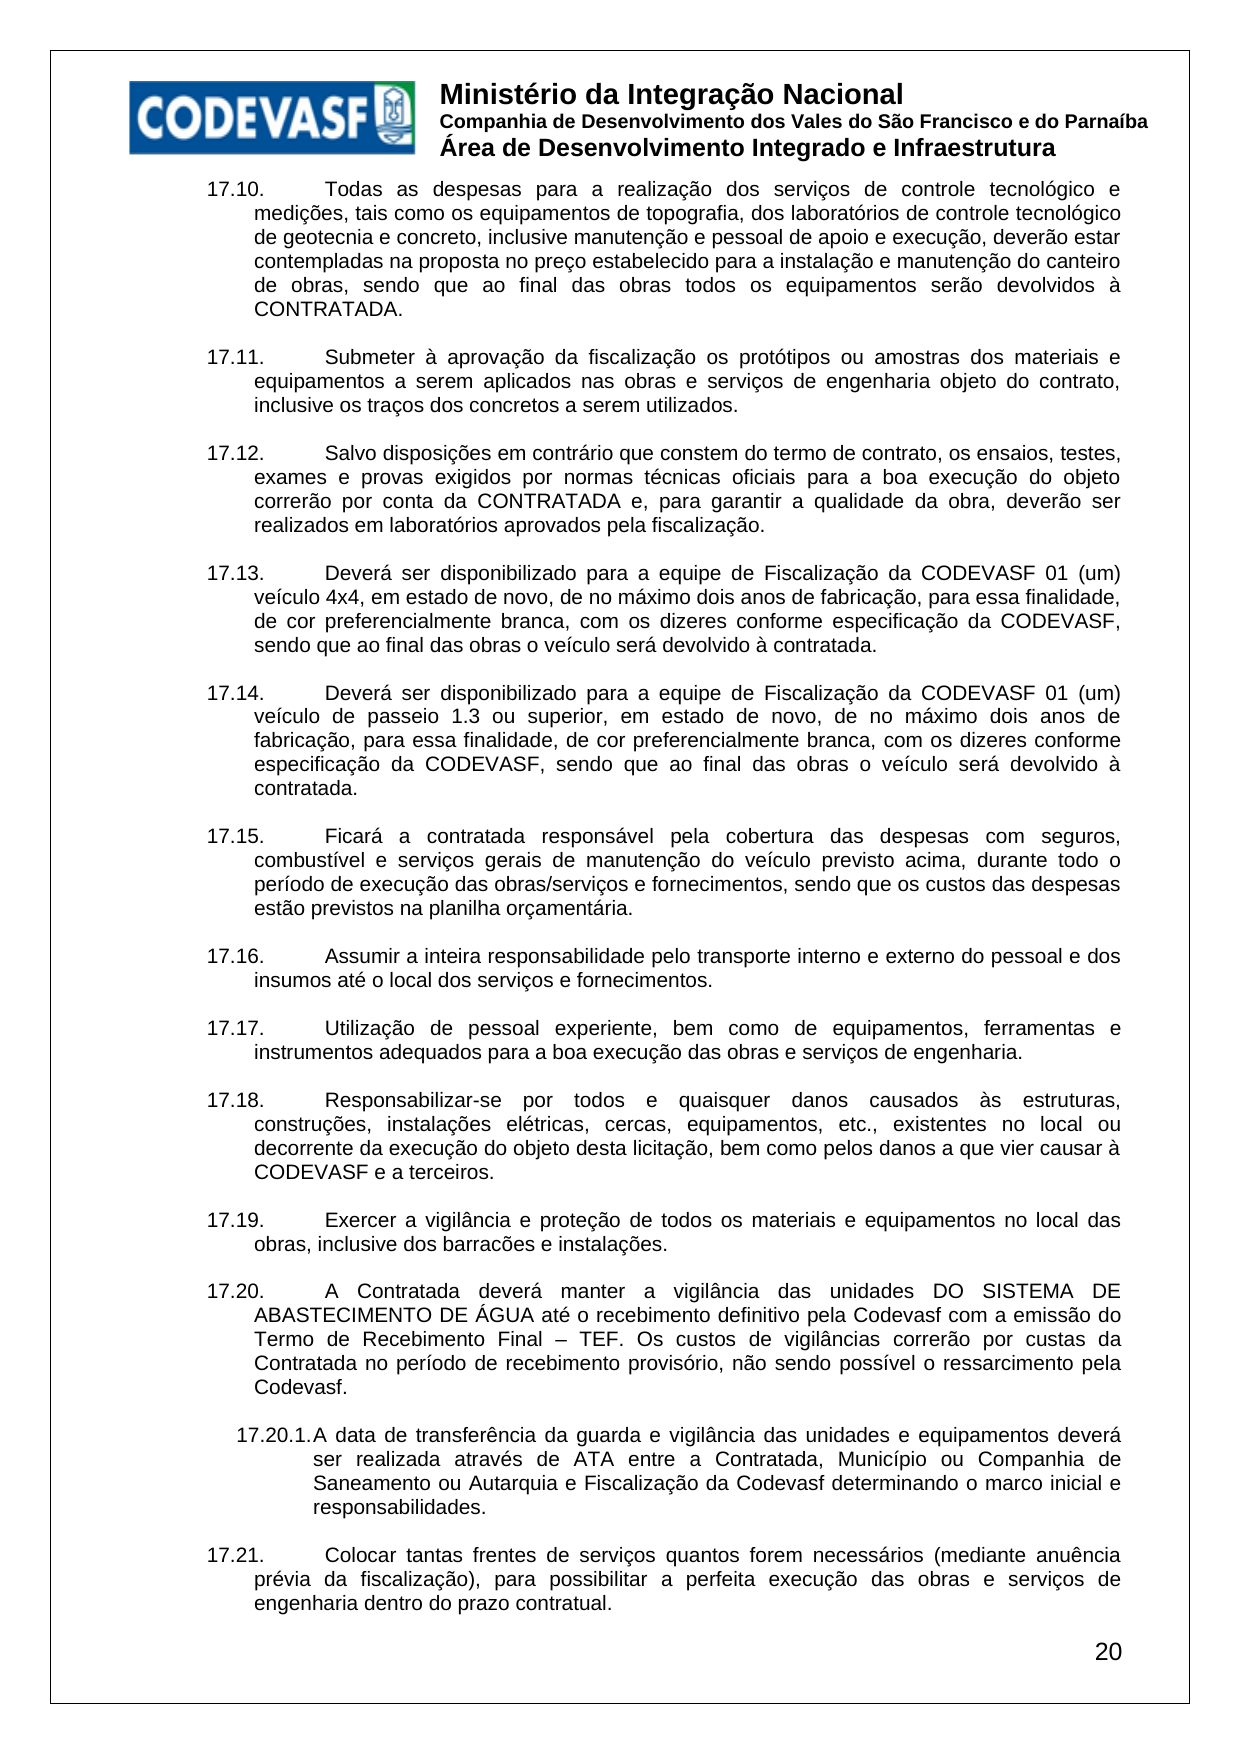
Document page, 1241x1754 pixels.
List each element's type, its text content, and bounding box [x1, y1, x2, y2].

subtitle Colocar tantas frentes de serviços quantos forem necessários (mediante anuência prévia da fiscalização), para possibilitar a perfeita execução das obras e serviços de engenharia dentro do prazo contratual. [207, 1543, 1122, 1615]
subtitle Deverá ser disponibilizado para a equipe de Fiscalização da CODEVASF 01 (um) veículo de passeio 1.3 ou superior, em estado de novo, de no máximo dois anos de fabricação, para essa finalidade, de cor preferencialmente branca, com os dizeres conforme especificação da CODEVASF, sendo que ao final das obras o veículo será devolvido à contratada. [207, 680, 1122, 800]
subtitle Assumir a inteira responsabilidade pelo transporte interno e externo do pessoal e dos insumos até o local dos serviços e fornecimentos. [207, 944, 1122, 992]
subtitle Exercer a vigilância e proteção de todos os materiais e equipamentos no local das obras, inclusive dos barracões e instalações. [207, 1207, 1122, 1255]
subtitle Ficará a contratada responsável pela cobertura das despesas com seguros, combustível e serviços gerais de manutenção do veículo previsto acima, durante todo o período de execução das obras/serviços e fornecimentos, sendo que os custos das despesas estão previstos na planilha orçamentária. [207, 824, 1122, 920]
subtitle A data de transferência da guarda e vigilância das unidades e equipamentos deverá ser realizada através de ATA entre a Contratada, Município ou Companhia de Saneamento ou Autarquia e Fiscalização da Codevasf determinando o marco inicial e responsabilidades. [236, 1423, 1122, 1519]
picture [129, 81, 417, 157]
subtitle A Contratada deverá manter a vigilância das unidades DO SISTEMA DE ABASTECIMENTO DE ÁGUA até o recebimento definitivo pela Codevasf com a emissão do Termo de Recebimento Final – TEF. Os custos de vigilâncias correrão por custas da Contratada no período de recebimento provisório, não sendo possível o ressarcimento pela Codevasf. [207, 1279, 1122, 1399]
subtitle Submeter à aprovação da fiscalização os protótipos ou amostras dos materiais e equipamentos a serem aplicados nas obras e serviços de engenharia objeto do contrato, inclusive os traços dos concretos a serem utilizados. [207, 345, 1122, 417]
subtitle Salvo disposições em contrário que constem do termo de contrato, os ensaios, testes, exames e provas exigidos por normas técnicas oficiais para a boa execução do objeto correrão por conta da CONTRATADA e, para garantir a qualidade da obra, deverão ser realizados em laboratórios aprovados pela fiscalização. [207, 441, 1122, 537]
subtitle Todas as despesas para a realização dos serviços de controle tecnológico e medições, tais como os equipamentos de topografia, dos laboratórios de controle tecnológico de geotecnia e concreto, inclusive manutenção e pessoal de apoio e execução, deverão estar contempladas na proposta no preço estabelecido para a instalação e manutenção do canteiro de obras, sendo que ao final das obras todos os equipamentos serão devolvidos à CONTRATADA. [207, 177, 1122, 321]
subtitle Utilização de pessoal experiente, bem como de equipamentos, ferramentas e instrumentos adequados para a boa execução das obras e serviços de engenharia. [207, 1016, 1122, 1064]
subtitle Responsabilizar-se por todos e quaisquer danos causados às estruturas, construções, instalações elétricas, cercas, equipamentos, etc., existentes no local ou decorrente da execução do objeto desta licitação, bem como pelos danos a que vier causar à CODEVASF e a terceiros. [207, 1088, 1122, 1183]
subtitle Deverá ser disponibilizado para a equipe de Fiscalização da CODEVASF 01 (um) veículo 4x4, em estado de novo, de no máximo dois anos de fabricação, para essa finalidade, de cor preferencialmente branca, com os dizeres conforme especificação da CODEVASF, sendo que ao final das obras o veículo será devolvido à contratada. [207, 561, 1122, 656]
